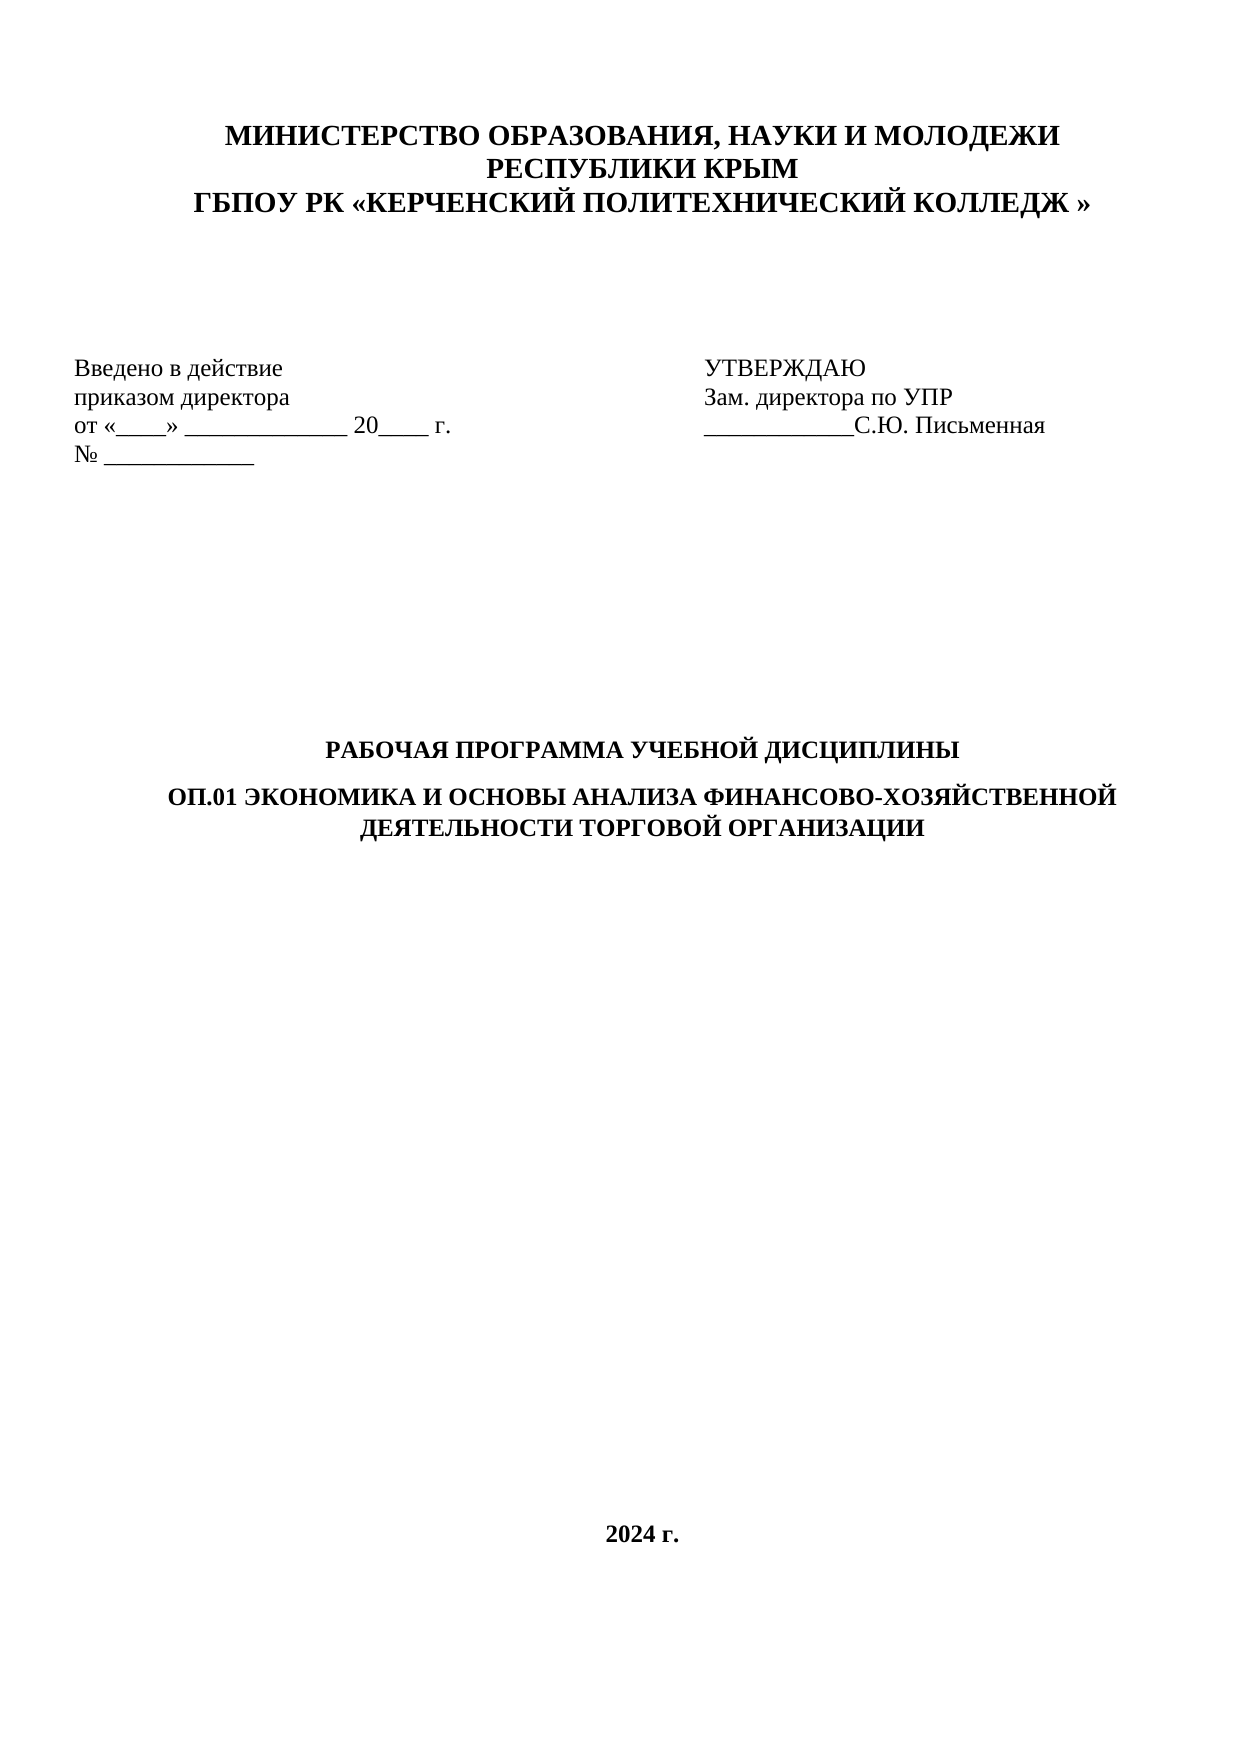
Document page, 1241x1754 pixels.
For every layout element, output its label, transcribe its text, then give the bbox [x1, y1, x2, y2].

table_header УТВЕРЖДАЮ Зам. директора по УПР ____________С.Ю. Письменная [693, 353, 1081, 468]
text ОП.01 ЭКОНОМИКА И ОСНОВЫ АНАЛИЗА ФИНАНСОВО-ХОЗЯЙСТВЕННОЙ ДЕЯТЕЛЬНОСТИ ТОРГОВОЙ ОРГАНИЗАЦИИ [118, 782, 1167, 842]
text РАБОЧАЯ ПРОГРАММА УЧЕБНОЙ ДИСЦИПЛИНЫ [118, 735, 1167, 764]
text МИНИСТЕРСТВО ОБРАЗОВАНИЯ, НАУКИ И МОЛОДЕЖИ [118, 118, 1167, 152]
text ГБПОУ РК «КЕРЧЕНСКИЙ ПОЛИТЕХНИЧЕСКИЙ КОЛЛЕДЖ » [118, 185, 1167, 219]
table_header Введено в действие приказом директора от «____» _____________ 20____ г. № ____________ [63, 353, 693, 468]
text РЕСПУБЛИКИ КРЫМ [118, 152, 1167, 185]
text 2024 г. [118, 1519, 1167, 1548]
